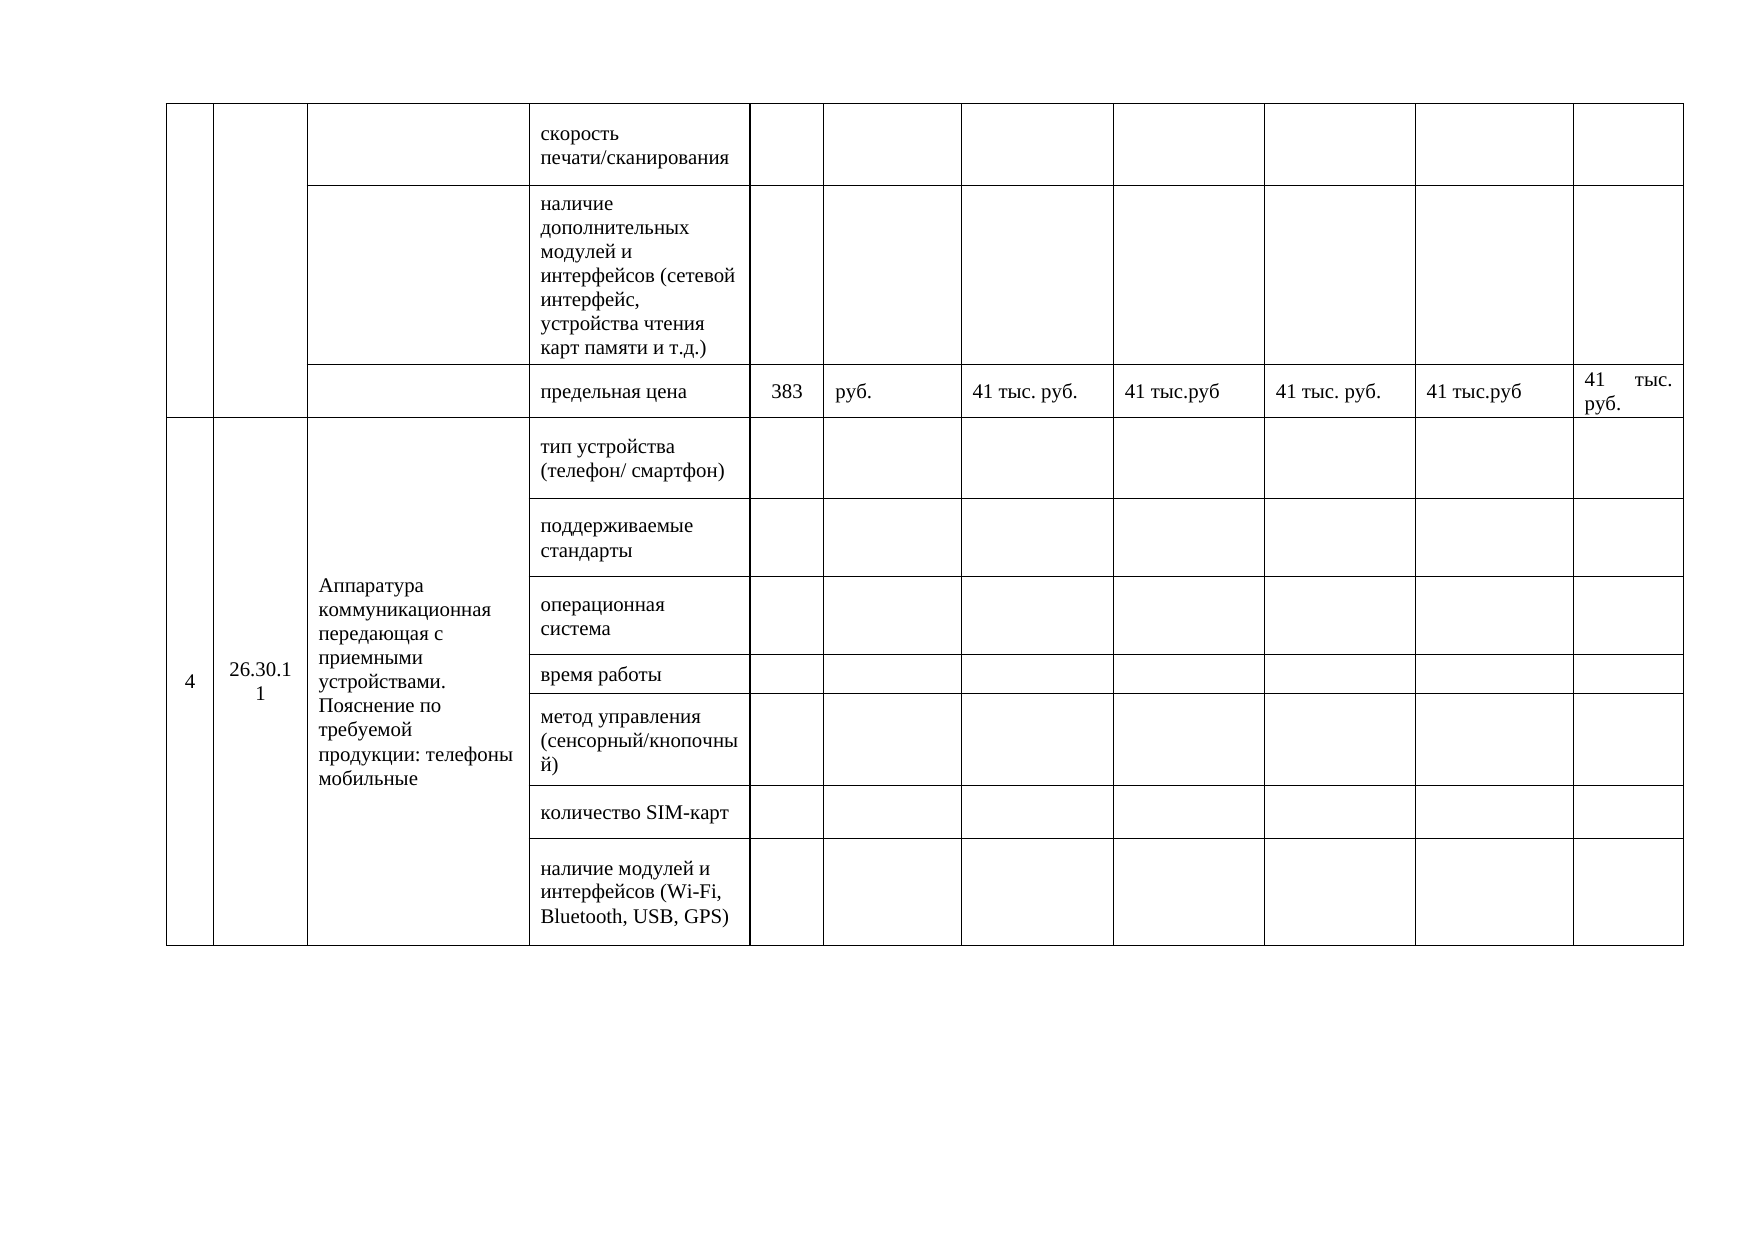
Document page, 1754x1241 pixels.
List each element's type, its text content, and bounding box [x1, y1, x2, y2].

table_cell [751, 186, 823, 364]
table_cell скорость печати/сканирования [530, 104, 749, 185]
table_cell [962, 694, 1113, 785]
table_cell [824, 499, 961, 576]
table_cell [751, 577, 823, 654]
table_cell [1114, 499, 1264, 576]
table_cell [1416, 839, 1573, 944]
table_cell метод управления (сенсорный/кнопочный) [530, 694, 749, 785]
table_cell [751, 655, 823, 693]
table_cell [1114, 786, 1264, 838]
table_cell [308, 186, 529, 364]
table_cell [1574, 577, 1683, 654]
table_cell [962, 655, 1113, 693]
table_cell [1114, 186, 1264, 364]
table_cell [1265, 786, 1415, 838]
table_cell 41 тыс.руб [1114, 365, 1264, 417]
table_cell [1574, 104, 1683, 185]
table_cell [1416, 104, 1573, 185]
table_cell [824, 577, 961, 654]
table_cell [1265, 577, 1415, 654]
table_cell 41 тыс.руб [1416, 365, 1573, 417]
table_cell [751, 499, 823, 576]
table_cell [1114, 418, 1264, 498]
table_cell [1114, 694, 1264, 785]
table_cell 26.30.11 [214, 418, 307, 944]
table_cell [1574, 186, 1683, 364]
table_cell 4 [167, 418, 213, 944]
table_cell [751, 418, 823, 498]
table_cell [962, 577, 1113, 654]
table_cell 383 [751, 365, 823, 417]
table_cell [1574, 418, 1683, 498]
table_cell [1114, 577, 1264, 654]
table_cell [1265, 655, 1415, 693]
table_cell [1416, 786, 1573, 838]
table_cell [1574, 499, 1683, 576]
table_cell время работы [530, 655, 749, 693]
table_cell [962, 186, 1113, 364]
table_cell [1574, 786, 1683, 838]
table_cell [1416, 694, 1573, 785]
table_cell [962, 104, 1113, 185]
table_cell [1574, 655, 1683, 693]
table_cell [824, 694, 961, 785]
table_cell 41 тыс. руб. [1265, 365, 1415, 417]
table_cell [1265, 499, 1415, 576]
table_cell операционная система [530, 577, 749, 654]
table_cell [1265, 839, 1415, 944]
table_cell количество SIM-карт [530, 786, 749, 838]
table_cell [1114, 839, 1264, 944]
table_cell наличие модулей и интерфейсов (Wi-Fi, Bluetooth, USB, GPS) [530, 839, 749, 944]
table_cell [308, 104, 529, 185]
table_cell [1574, 694, 1683, 785]
table_cell [824, 786, 961, 838]
table_cell руб. [824, 365, 961, 417]
table_cell [751, 104, 823, 185]
table_cell [1416, 499, 1573, 576]
table_cell тип устройства (телефон/ смартфон) [530, 418, 749, 498]
table_cell 41 тыс. руб. [1574, 365, 1683, 417]
table_cell [1416, 655, 1573, 693]
table_cell [1416, 186, 1573, 364]
table_cell [751, 839, 823, 944]
table_cell 41 тыс. руб. [962, 365, 1113, 417]
table_cell [824, 104, 961, 185]
table_cell [1265, 186, 1415, 364]
table_cell [824, 655, 961, 693]
table_cell Аппаратура коммуникационная передающая с приемными устройствами. Пояснение по требуемой продукции: телефоны мобильные [308, 418, 529, 944]
table_cell [962, 499, 1113, 576]
table_cell [308, 365, 529, 417]
table_cell [1114, 104, 1264, 185]
table_cell [1265, 418, 1415, 498]
table_cell [751, 786, 823, 838]
table_cell [824, 186, 961, 364]
table_cell [1265, 104, 1415, 185]
table_cell [962, 418, 1113, 498]
table_cell [1265, 694, 1415, 785]
table_cell [824, 418, 961, 498]
table_cell предельная цена [530, 365, 749, 417]
table_cell [962, 839, 1113, 944]
table_cell [1114, 655, 1264, 693]
table_cell [824, 839, 961, 944]
table_cell [1416, 577, 1573, 654]
table_cell [1416, 418, 1573, 498]
table_cell [1574, 839, 1683, 944]
table_cell [962, 786, 1113, 838]
table_cell поддерживаемые стандарты [530, 499, 749, 576]
table_cell [751, 694, 823, 785]
table_cell наличие дополнительных модулей и интерфейсов (сетевой интерфейс, устройства чтения карт памяти и т.д.) [530, 186, 749, 364]
